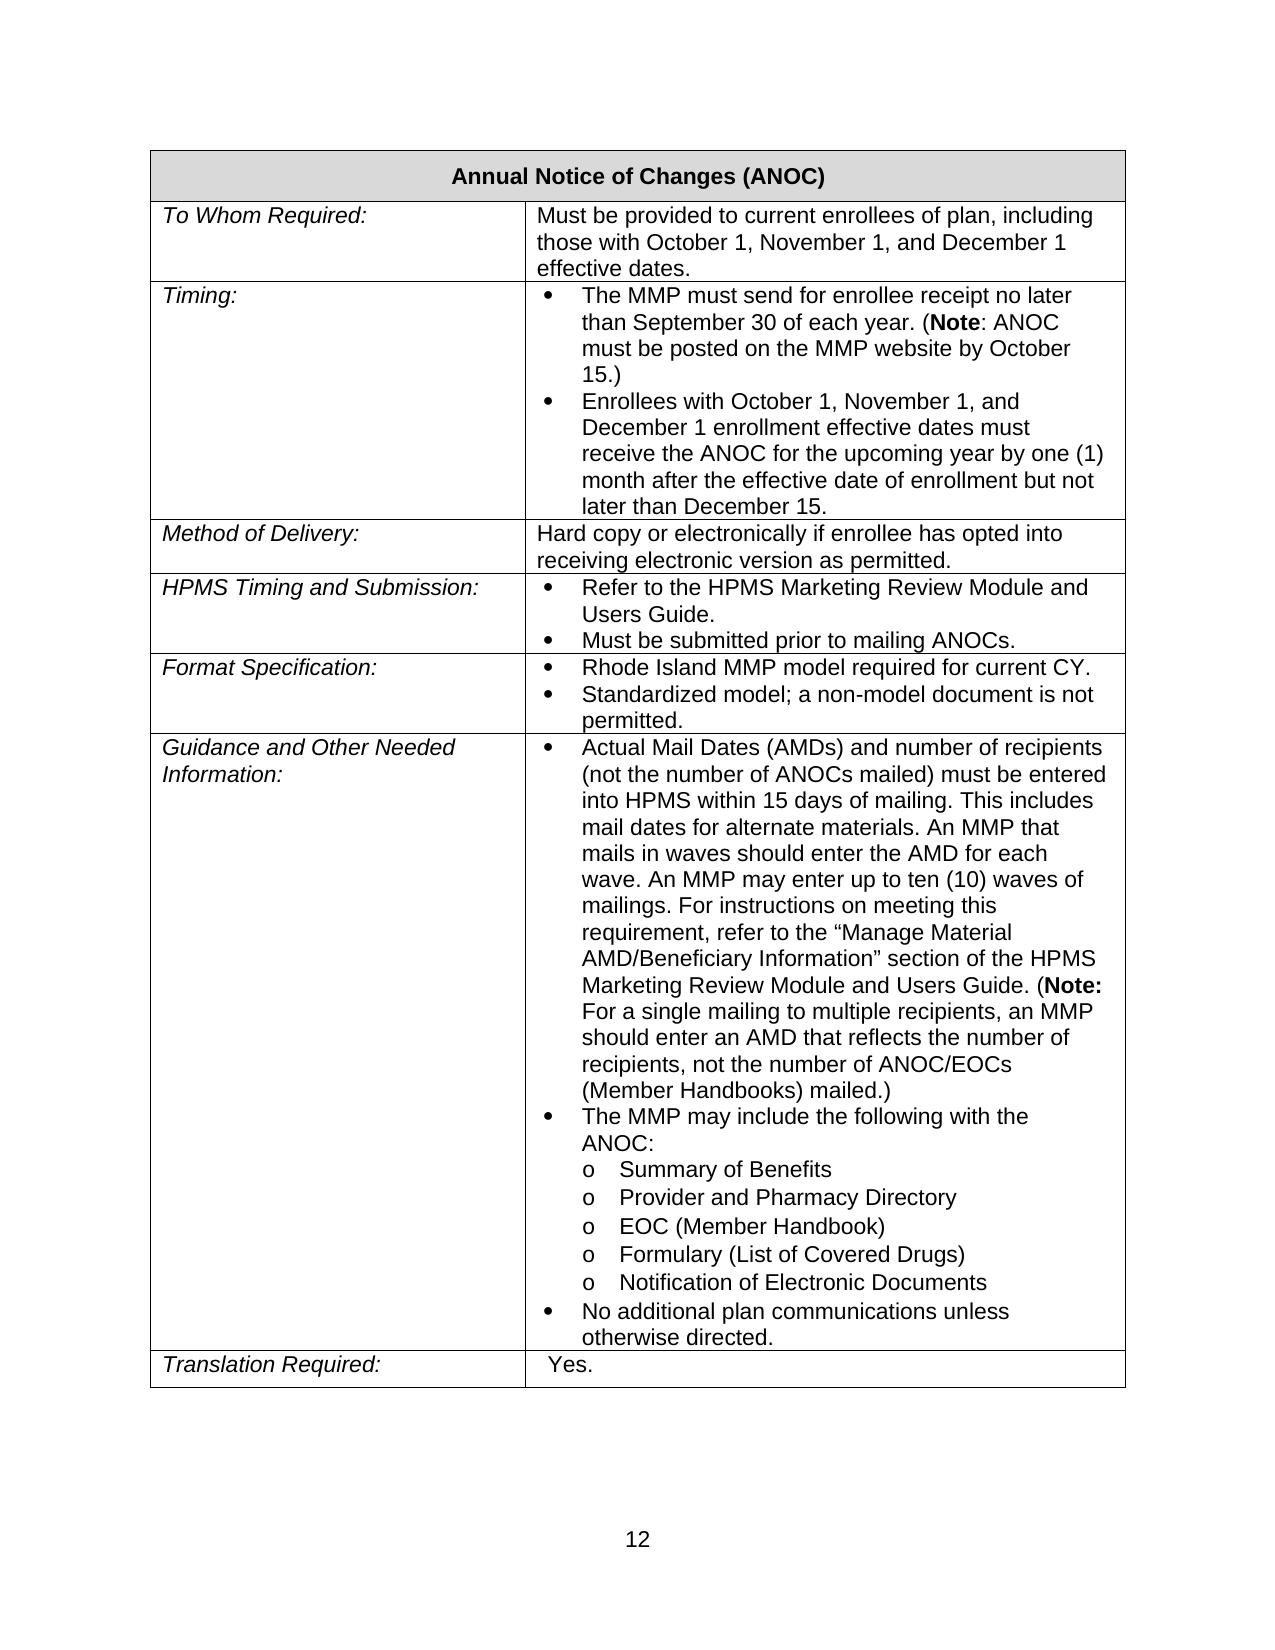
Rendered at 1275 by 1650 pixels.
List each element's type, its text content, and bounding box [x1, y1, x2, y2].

table_cell Method of Delivery: [151, 520, 525, 573]
table_header Annual Notice of Changes (ANOC) [151, 151, 1125, 201]
table_cell Actual Mail Dates (AMDs) and number of recipients (not the number of ANOCs mailed) must be entered into HPMS within 15 days of mailing. This includes mail dates for alternate materials. An MMP that mails in waves should enter the AMD for each wave. An MMP may enter up to ten (10) waves of mailings. For instructions on meeting this requirement, refer to the “Manage Material AMD/Beneficiary Information” section of the HPMS Marketing Review Module and Users Guide. (Note: For a single mailing to multiple recipients, an MMP should enter an AMD that reflects the number of recipients, not the number of ANOC/EOCs (Member Handbooks) mailed.) The MMP may include the following with the ANOC: Summary of Benefits Provider and Pharmacy Directory EOC (Member Handbook) Formulary (List of Covered Drugs) Notification of Electronic Documents No additional plan communications unless otherwise directed. [526, 734, 1125, 1350]
table_cell Rhode Island MMP model required for current CY. Standardized model; a non-model document is not permitted. [526, 654, 1125, 733]
table_cell Hard copy or electronically if enrollee has opted into receiving electronic version as permitted. [526, 520, 1125, 573]
table_cell Must be provided to current enrollees of plan, including those with October 1, November 1, and December 1 effective dates. [526, 202, 1125, 281]
table_cell HPMS Timing and Submission: [151, 574, 525, 653]
table_cell Translation Required: [151, 1351, 525, 1387]
table_cell Format Specification: [151, 654, 525, 733]
table_cell The MMP must send for enrollee receipt no later than September 30 of each year. (Note: ANOC must be posted on the MMP website by October 15.) Enrollees with October 1, November 1, and December 1 enrollment effective dates must receive the ANOC for the upcoming year by one (1) month after the effective date of enrollment but not later than December 15. [526, 282, 1125, 519]
table_cell To Whom Required: [151, 202, 525, 281]
table_cell Refer to the HPMS Marketing Review Module and Users Guide. Must be submitted prior to mailing ANOCs. [526, 574, 1125, 653]
table_cell Yes. [526, 1351, 1125, 1387]
table_cell Timing: [151, 282, 525, 519]
table_cell Guidance and Other Needed Information: [151, 734, 525, 1350]
